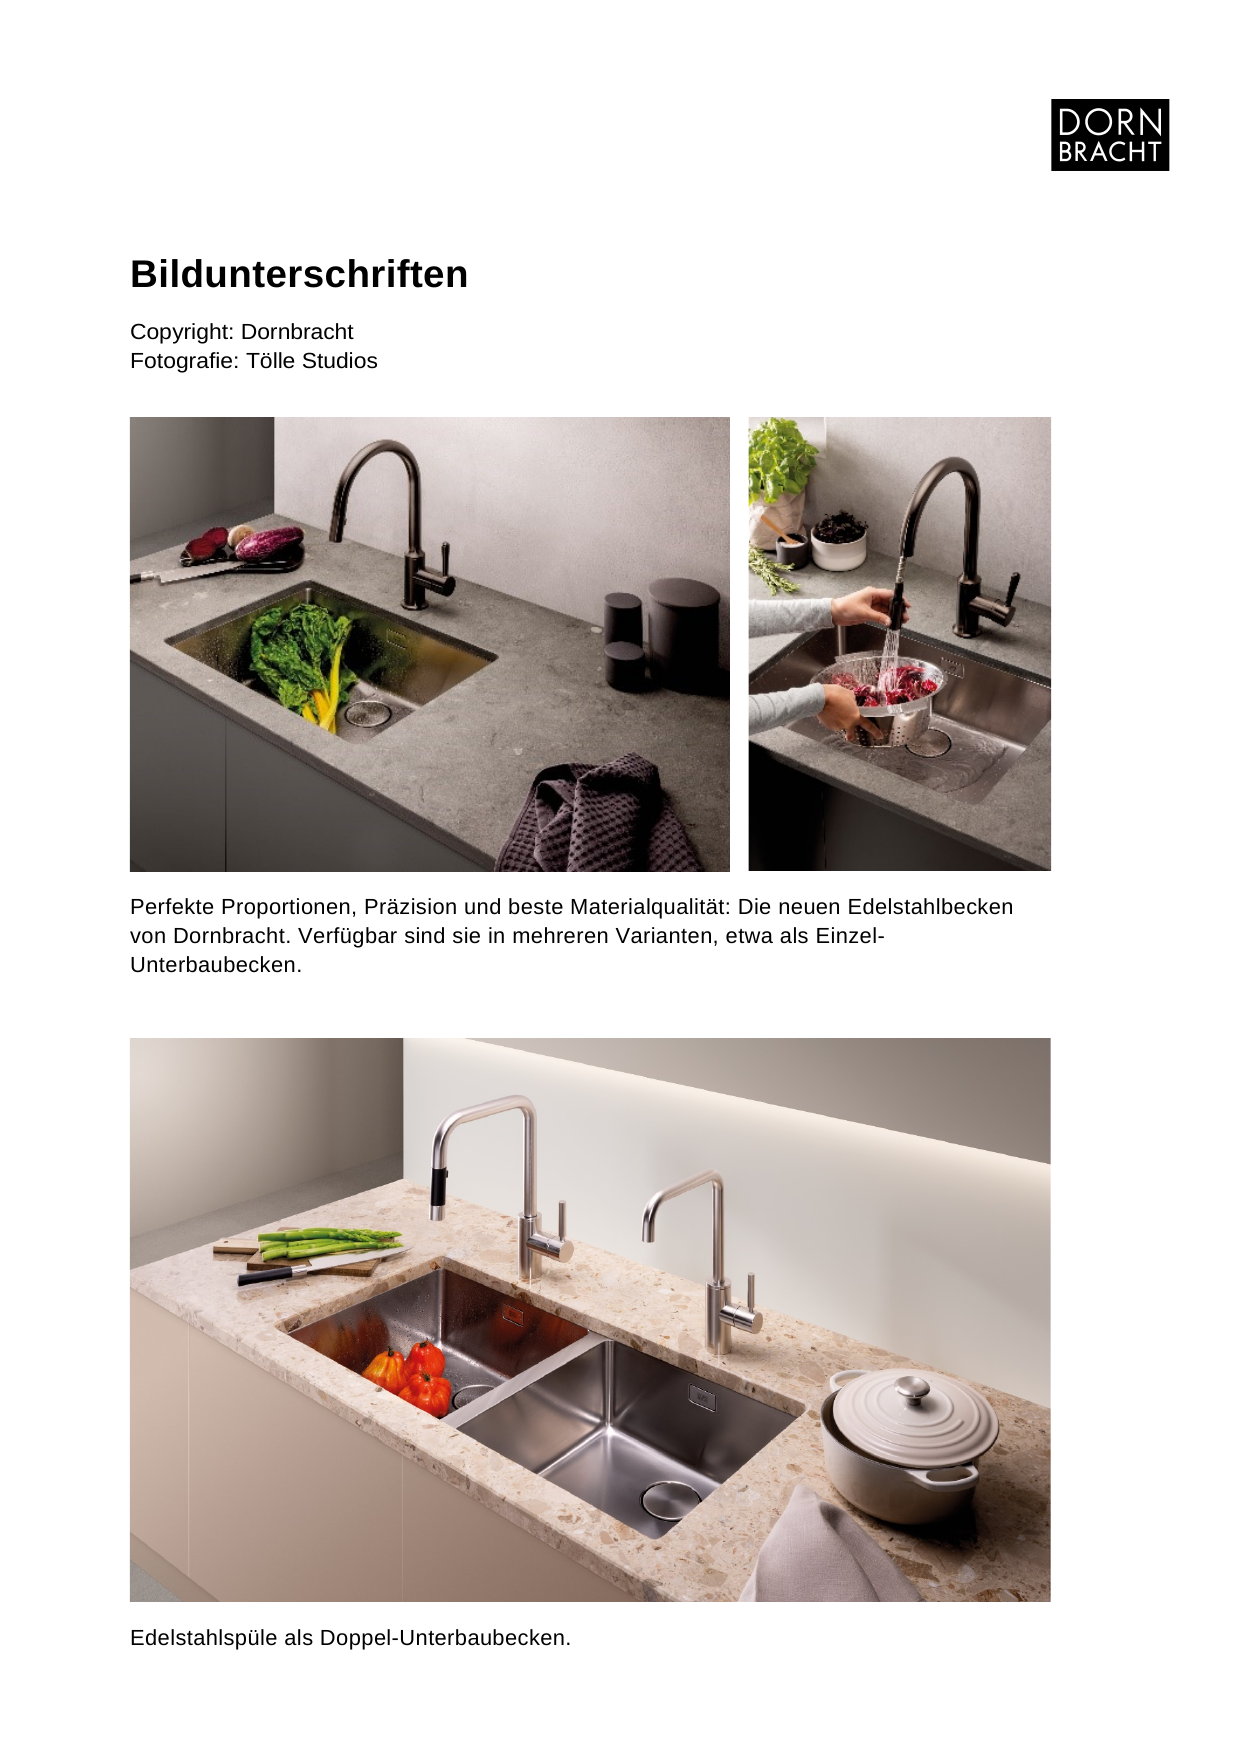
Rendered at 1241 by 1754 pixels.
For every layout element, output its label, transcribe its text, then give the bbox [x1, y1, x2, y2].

text Edelstahlspüle als Doppel-Unterbaubecken. [130, 1602, 1045, 1650]
picture [129, 1038, 1051, 1602]
text Copyright: Dornbracht [130, 318, 1045, 344]
picture [129, 417, 730, 872]
text Fotografie: Tölle Studios [130, 347, 1045, 373]
text Bildunterschriften [130, 251, 1051, 295]
picture [748, 417, 1052, 871]
picture [1051, 99, 1170, 171]
